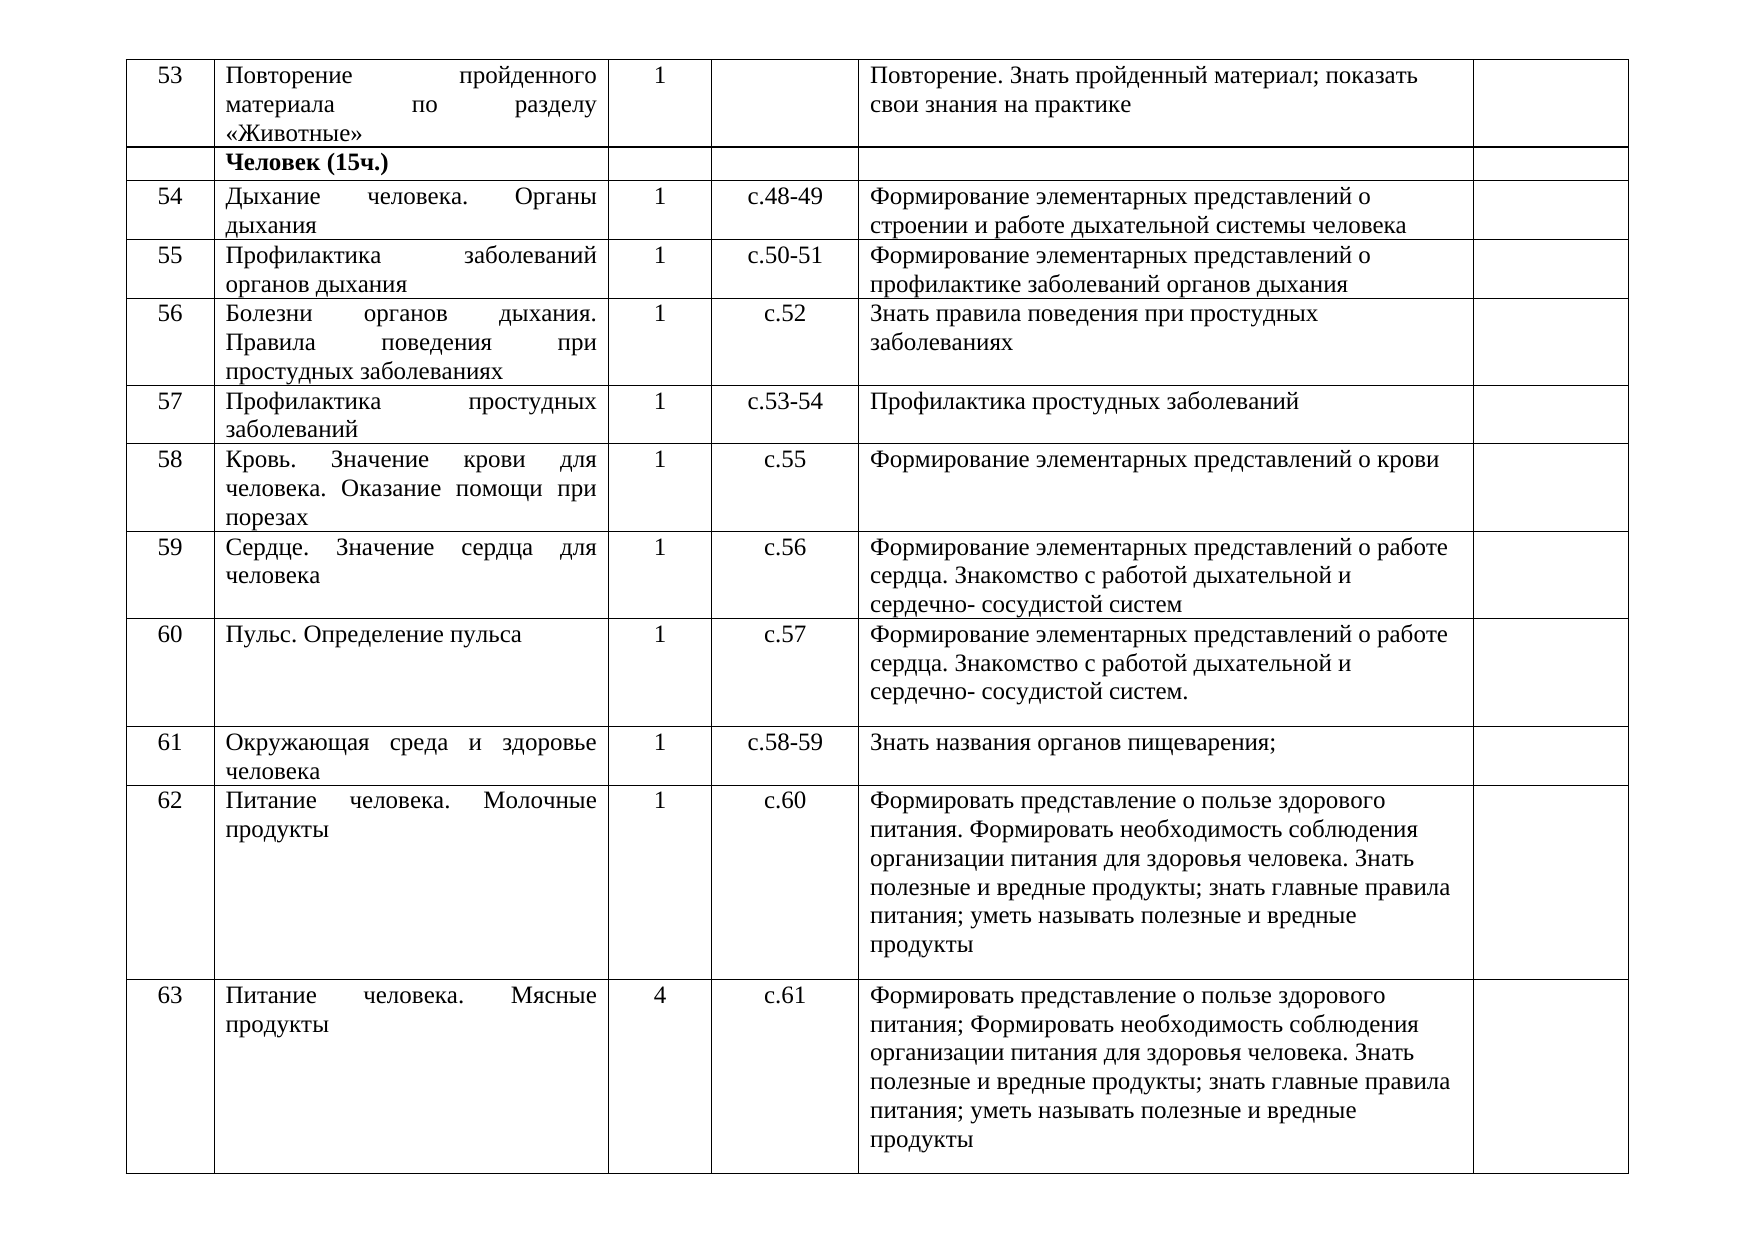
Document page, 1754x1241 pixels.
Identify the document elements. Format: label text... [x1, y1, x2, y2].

table_cell [1474, 980, 1628, 1173]
table_cell [859, 148, 1473, 180]
table_cell 54 [127, 181, 214, 239]
table_cell Сердце. Значение сердца для человека [215, 532, 608, 618]
table_cell Профилактика заболеваний органов дыхания [215, 240, 608, 297]
table_cell Кровь. Значение крови для человека. Оказание помощи при порезах [215, 444, 608, 531]
table_cell [1474, 240, 1628, 297]
table_cell Окружающая среда и здоровье человека [215, 727, 608, 784]
table_cell 1 [609, 60, 711, 146]
table_cell [1474, 181, 1628, 239]
table_cell Формирование элементарных представлений о работе сердца. Знакомство с работой дыхательной и сердечно- сосудистой систем. [859, 619, 1473, 726]
table_cell Повторение. Знать пройденный материал; показать свои знания на практике [859, 60, 1473, 146]
table_cell [1474, 786, 1628, 979]
table_cell 61 [127, 727, 214, 784]
table_cell 62 [127, 786, 214, 979]
table_cell с.57 [712, 619, 858, 726]
table_cell 1 [609, 240, 711, 297]
table_cell с.52 [712, 299, 858, 385]
table_cell 1 [609, 299, 711, 385]
table_cell с.56 [712, 532, 858, 618]
table_cell 57 [127, 386, 214, 443]
table_cell с.55 [712, 444, 858, 531]
table_cell Формирование элементарных представлений о крови [859, 444, 1473, 531]
table_cell 1 [609, 532, 711, 618]
table_cell [609, 148, 711, 180]
table_cell 4 [609, 980, 711, 1173]
table_cell 1 [609, 786, 711, 979]
table_cell [1474, 532, 1628, 618]
table_cell 1 [609, 444, 711, 531]
table_cell Знать названия органов пищеварения; [859, 727, 1473, 784]
table_cell Формировать представление о пользе здорового питания; Формировать необходимость соблюдения организации питания для здоровья человека. Знать полезные и вредные продукты; знать главные правила питания; уметь называть полезные и вредные продукты [859, 980, 1473, 1173]
table_cell Формирование элементарных представлений о работе сердца. Знакомство с работой дыхательной и сердечно- сосудистой систем [859, 532, 1473, 618]
table_cell 1 [609, 386, 711, 443]
table_cell с.48-49 [712, 181, 858, 239]
table_cell Питание человека. Мясные продукты [215, 980, 608, 1173]
table_cell [712, 148, 858, 180]
table_cell 59 [127, 532, 214, 618]
table_cell 53 [127, 60, 214, 146]
table_cell Формирование элементарных представлений о строении и работе дыхательной системы человека [859, 181, 1473, 239]
table_cell с.50-51 [712, 240, 858, 297]
table_cell [712, 60, 858, 146]
table_cell Болезни органов дыхания. Правила поведения при простудных заболеваниях [215, 299, 608, 385]
table_cell [1474, 444, 1628, 531]
table_cell Профилактика простудных заболеваний [859, 386, 1473, 443]
table_cell 56 [127, 299, 214, 385]
table_cell Формирование элементарных представлений о профилактике заболеваний органов дыхания [859, 240, 1473, 297]
table_cell [1474, 619, 1628, 726]
table_cell с.61 [712, 980, 858, 1173]
table_cell [1474, 727, 1628, 784]
table_cell 1 [609, 181, 711, 239]
table_cell Профилактика простудных заболеваний [215, 386, 608, 443]
table_cell Человек (15ч.) [215, 148, 608, 180]
table_cell 55 [127, 240, 214, 297]
table_cell 63 [127, 980, 214, 1173]
table_cell Пульс. Определение пульса [215, 619, 608, 726]
table_cell с.58-59 [712, 727, 858, 784]
table_cell Знать правила поведения при простудных заболеваниях [859, 299, 1473, 385]
table_cell с.60 [712, 786, 858, 979]
table_cell 1 [609, 727, 711, 784]
table_cell 58 [127, 444, 214, 531]
table_cell [1474, 60, 1628, 146]
table_cell 1 [609, 619, 711, 726]
table_cell с.53-54 [712, 386, 858, 443]
table_cell [1474, 386, 1628, 443]
table_cell Дыхание человека. Органы дыхания [215, 181, 608, 239]
table_cell [1474, 299, 1628, 385]
table_cell [127, 148, 214, 180]
table_cell 60 [127, 619, 214, 726]
table_cell Повторение пройденного материала по разделу «Животные» [215, 60, 608, 146]
table_cell [1474, 148, 1628, 180]
table_cell Питание человека. Молочные продукты [215, 786, 608, 979]
